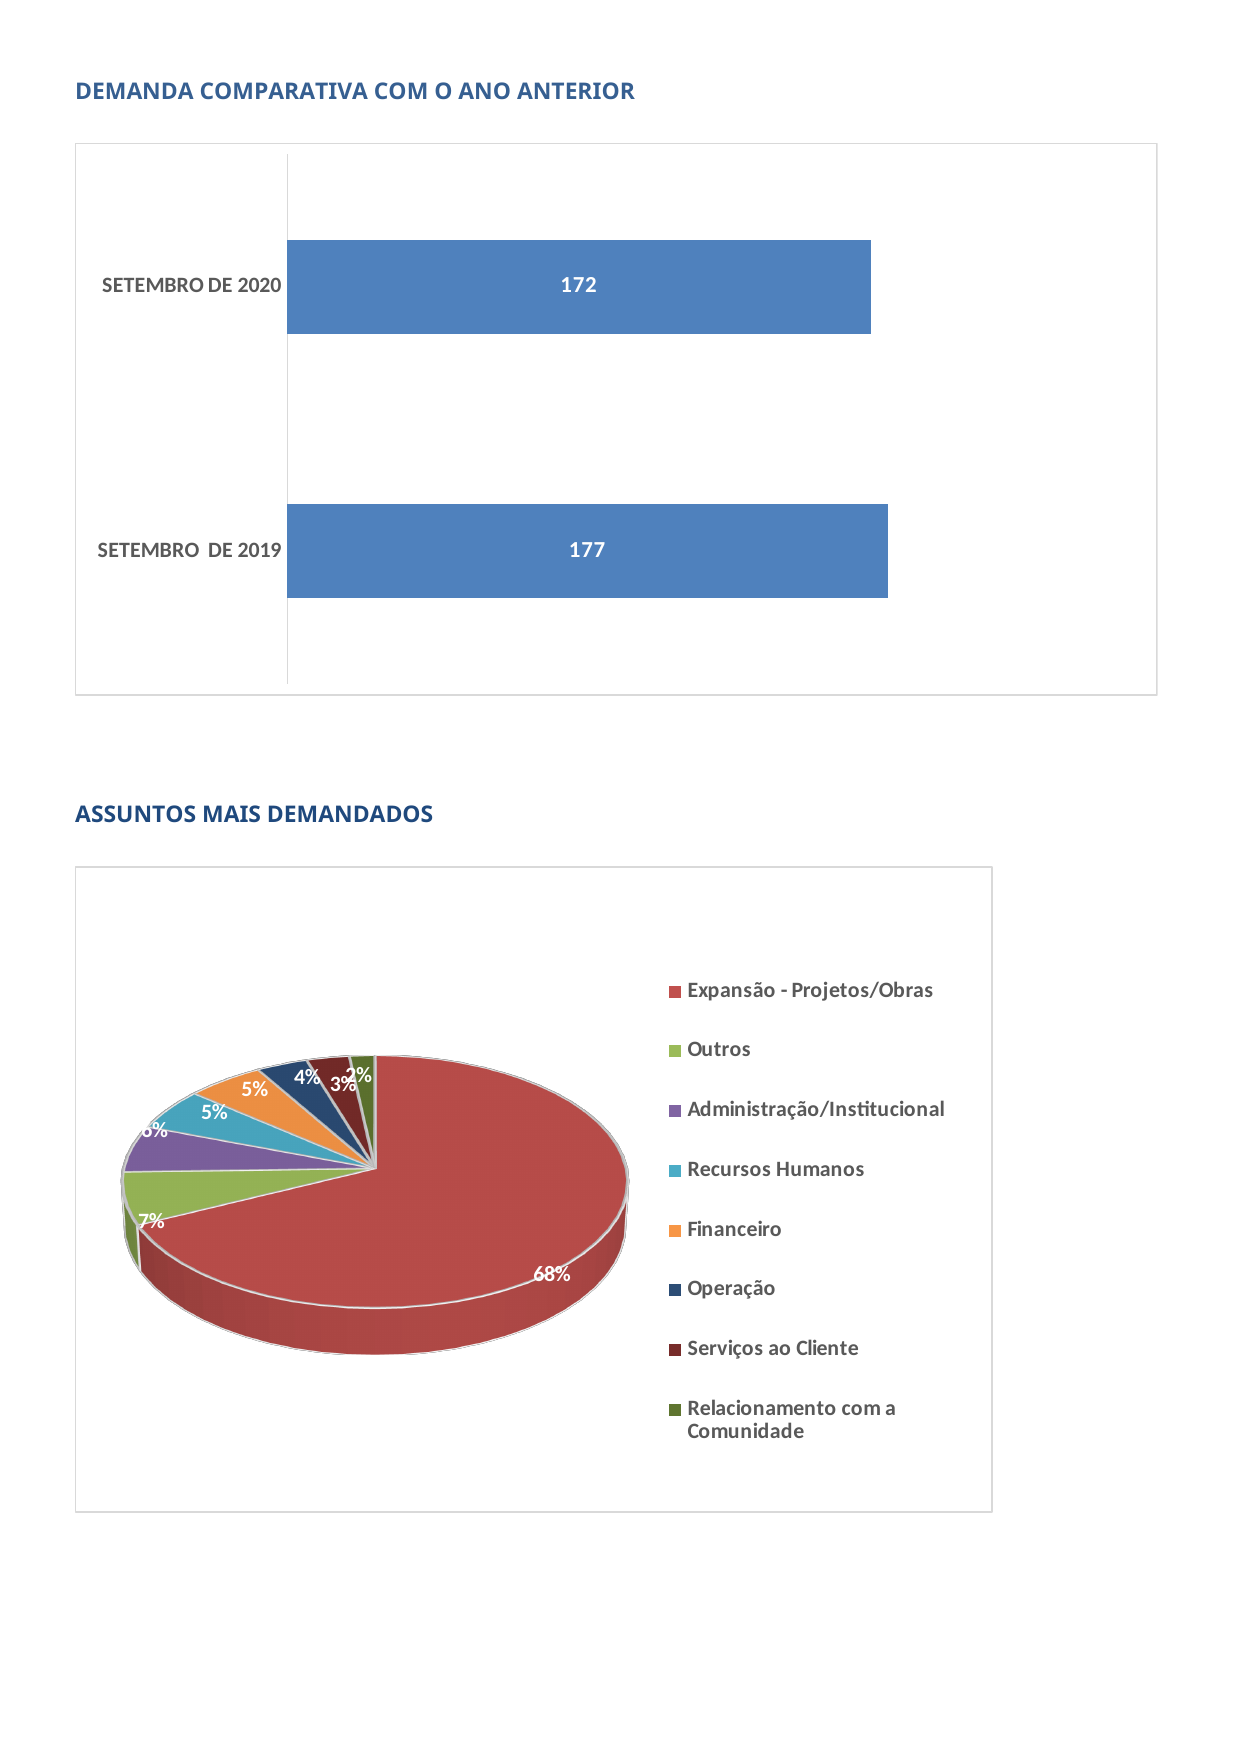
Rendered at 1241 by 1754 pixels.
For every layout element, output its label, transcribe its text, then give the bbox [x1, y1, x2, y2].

text DEMANDA COMPARATIVA COM O ANO ANTERIOR [75, 75, 1165, 106]
text ASSUNTOS MAIS DEMANDADOS [75, 798, 1165, 829]
